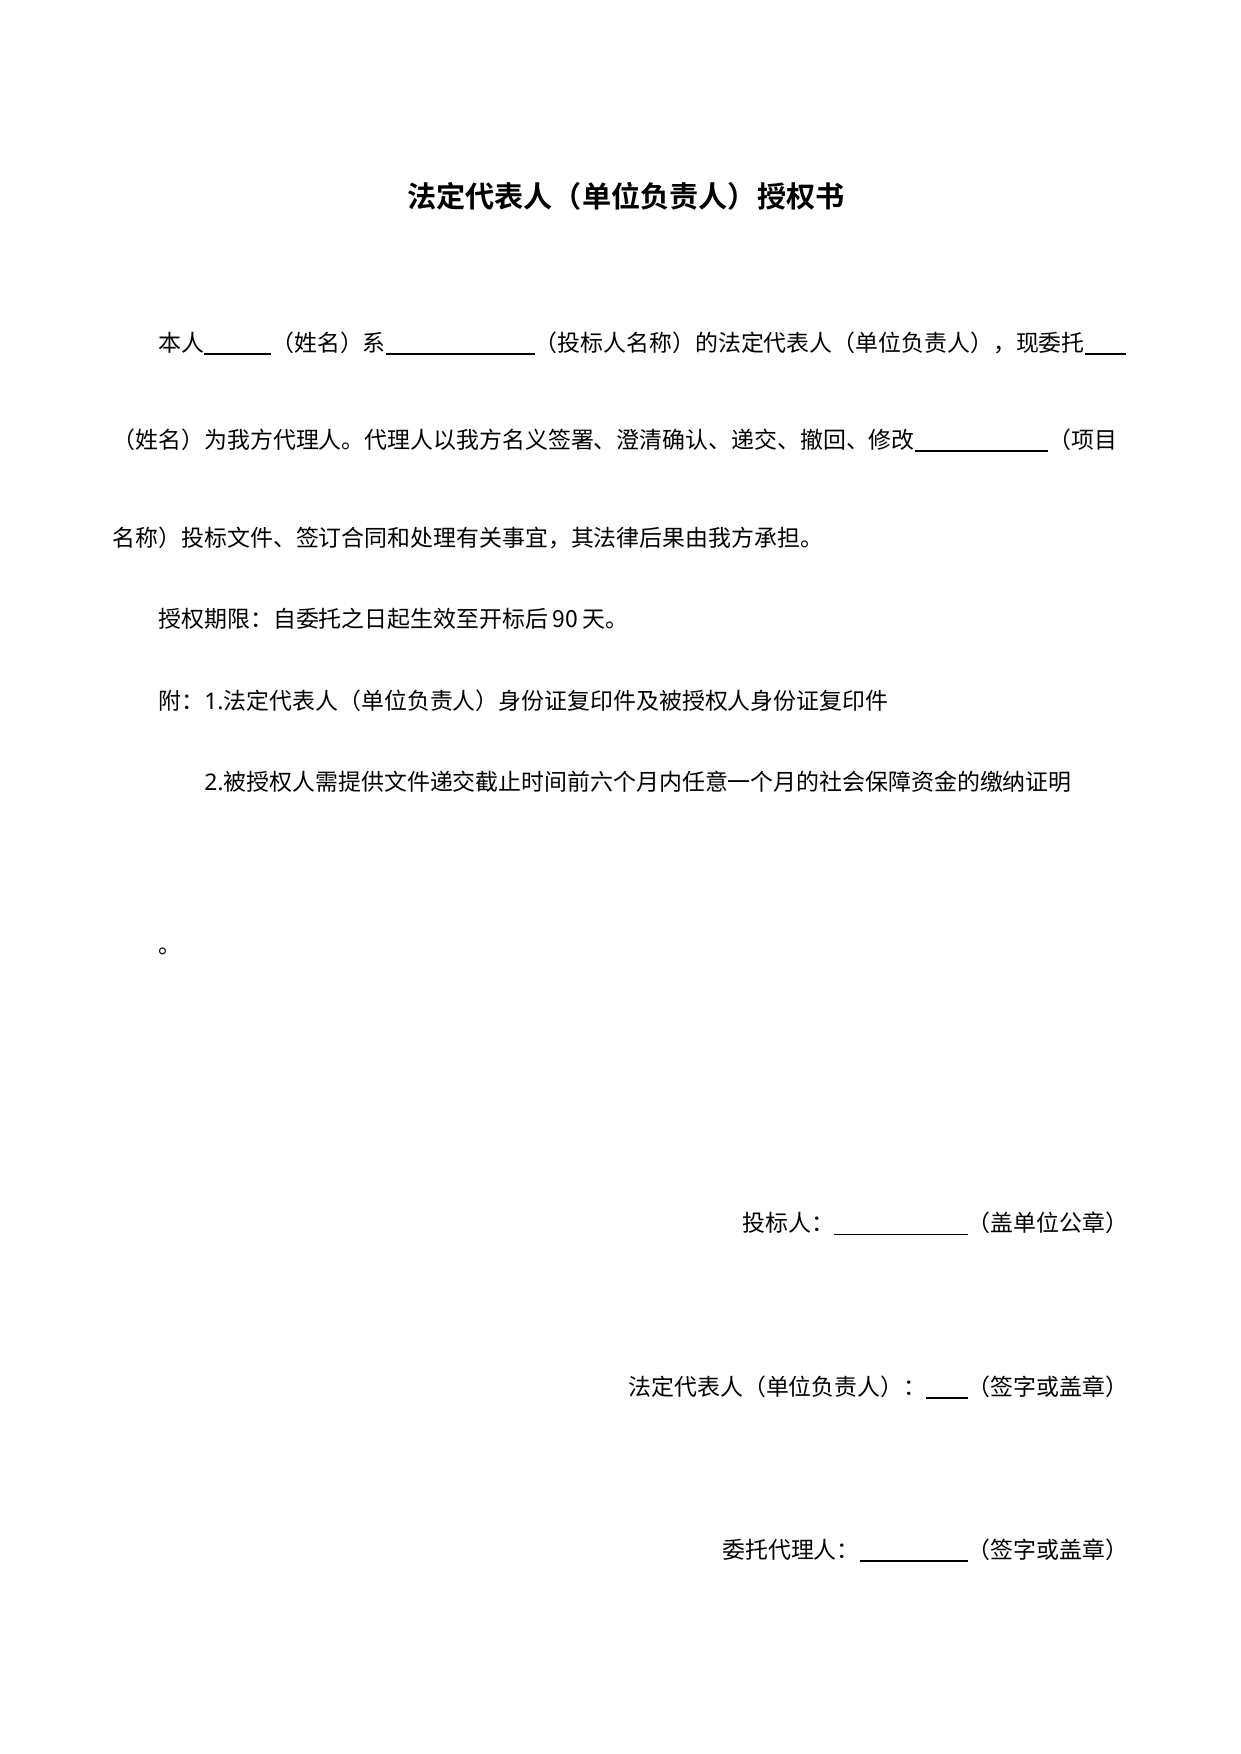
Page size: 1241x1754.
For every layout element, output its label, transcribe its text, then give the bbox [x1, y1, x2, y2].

text 法定代表人（单位负责人）： （签字或盖章） [112, 1352, 1128, 1417]
text 附：1.法定代表人（单位负责人）身份证复印件及被授权人身份证复印件 [112, 667, 1128, 732]
text 授权期限：自委托之日起生效至开标后90天。 [112, 585, 1128, 650]
text 本人 （姓名）系 （投标人名称）的法定代表人（单位负责人），现委托 （姓名）为我方代理人。代理人以我方名义签署、澄清确认、递交、撤回、修改 （项目名称）投标文件、签订合同和处理有关事宜，其法律后果由我方承担。 [112, 308, 1128, 568]
text 委托代理人： （签字或盖章） [112, 1516, 1128, 1581]
subtitle 法定代表人（单位负责人）授权书 [123, 162, 1128, 227]
text 。 [112, 912, 1128, 977]
text 2.被授权人需提供文件递交截止时间前六个月内任意一个月的社会保障资金的缴纳证明 [112, 748, 1128, 813]
text 投标人： （盖单位公章） [112, 1189, 1128, 1254]
